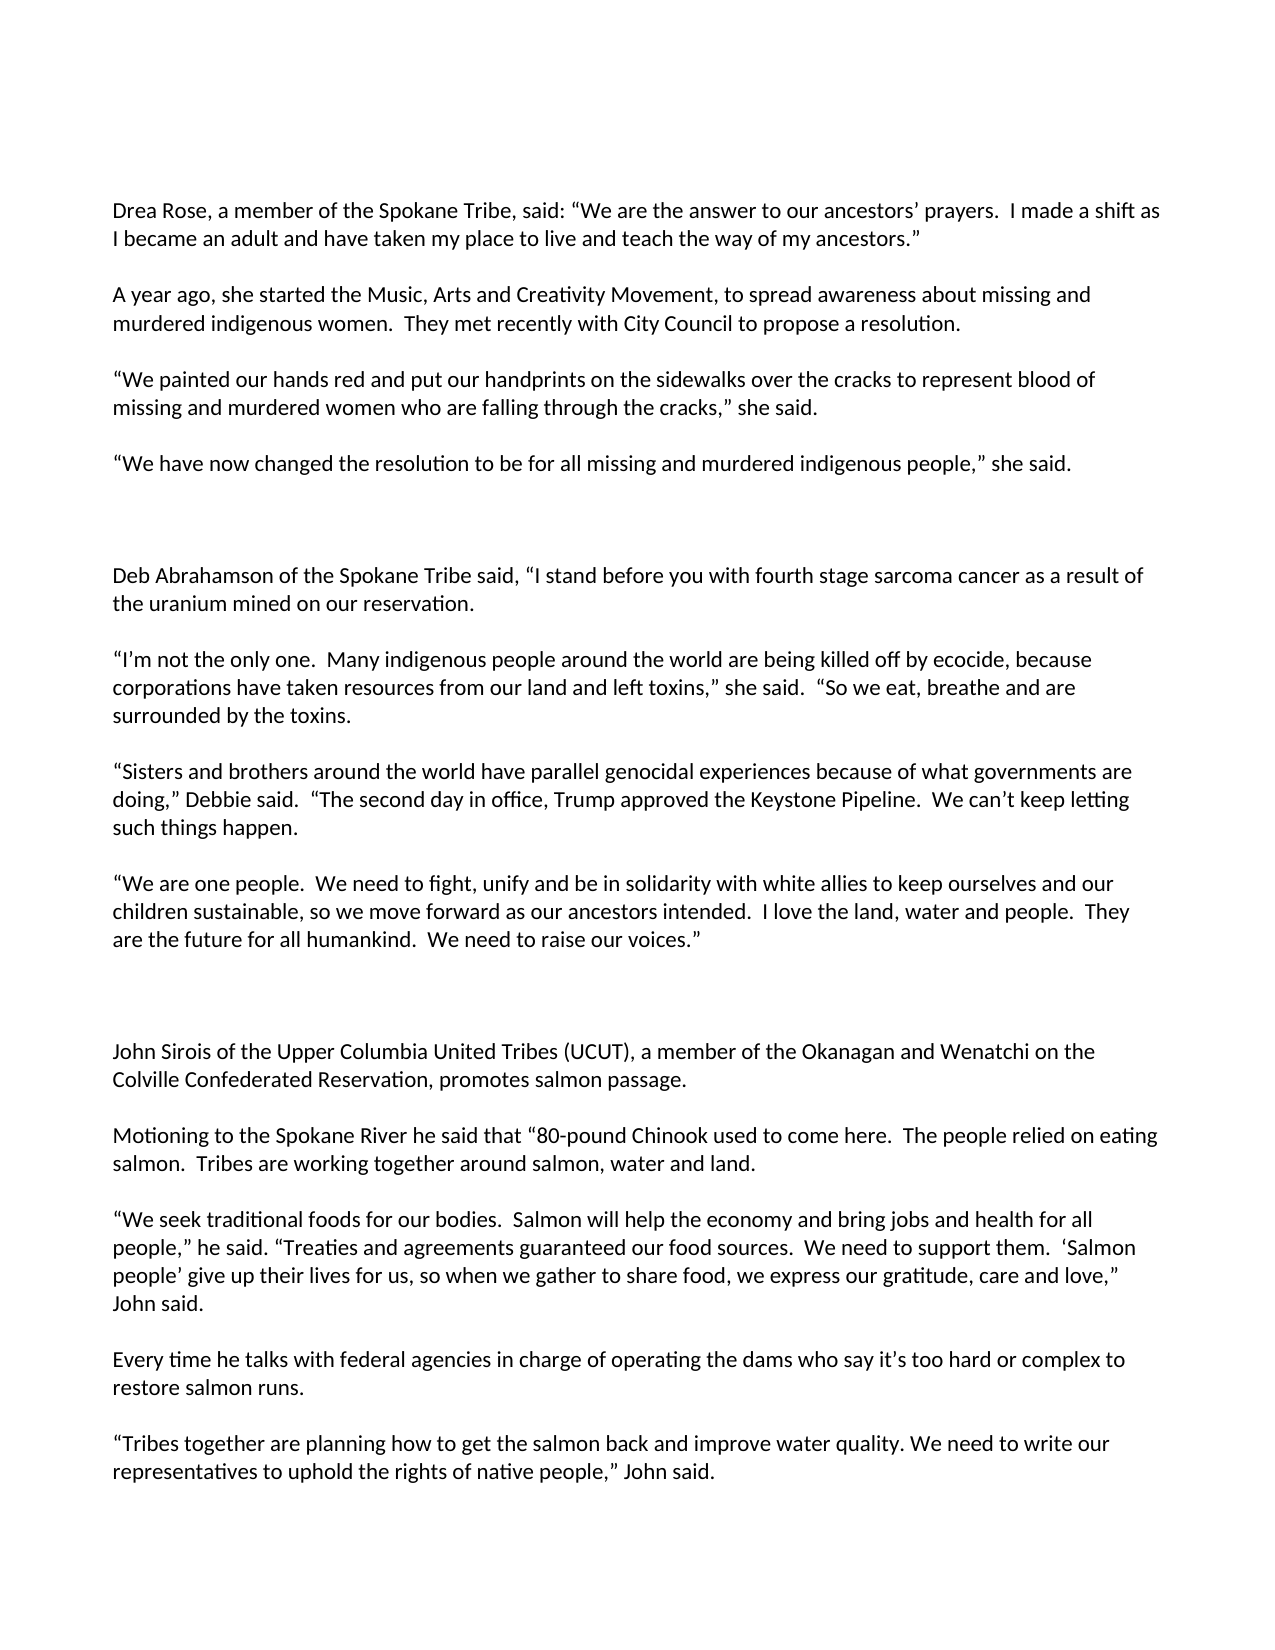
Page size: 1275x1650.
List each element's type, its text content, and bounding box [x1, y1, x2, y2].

text “Sisters and brothers around the world have parallel genocidal experiences because of what governments are doing,” Debbie said. “The second day in office, Trump approved the Keystone Pipeline. We can’t keep letting such things happen. [112, 757, 1162, 841]
text “Tribes together are planning how to get the salmon back and improve water quality. We need to write our representatives to uphold the rights of native people,” John said. [112, 1429, 1162, 1486]
text A year ago, she started the Music, Arts and Creativity Movement, to spread awareness about missing and murdered indigenous women. They met recently with City Council to propose a resolution. [112, 281, 1162, 337]
text Every time he talks with federal agencies in charge of operating the dams who say it’s too hard or complex to restore salmon runs. [112, 1345, 1162, 1401]
text Drea Rose, a member of the Spokane Tribe, said: “We are the answer to our ancestors’ prayers. I made a shift as I became an adult and have taken my place to live and teach the way of my ancestors.” [112, 197, 1162, 253]
text Deb Abrahamson of the Spokane Tribe said, “I stand before you with fourth stage sarcoma cancer as a result of the uranium mined on our reservation. [112, 561, 1162, 617]
text Motioning to the Spokane River he said that “80-pound Chinook used to come here. The people relied on eating salmon. Tribes are working together around salmon, water and land. [112, 1121, 1162, 1177]
text “We have now changed the resolution to be for all missing and murdered indigenous people,” she said. [112, 449, 1162, 477]
text John Sirois of the Upper Columbia United Tribes (UCUT), a member of the Okanagan and Wenatchi on the Colville Confederated Reservation, promotes salmon passage. [112, 1037, 1162, 1093]
text “We are one people. We need to fight, unify and be in solidarity with white allies to keep ourselves and our children sustainable, so we move forward as our ancestors intended. I love the land, water and people. They are the future for all humankind. We need to raise our voices.” [112, 869, 1162, 953]
text “We painted our hands red and put our handprints on the sidewalks over the cracks to represent blood of missing and murdered women who are falling through the cracks,” she said. [112, 365, 1162, 421]
text “We seek traditional foods for our bodies. Salmon will help the economy and bring jobs and health for all people,” he said. “Treaties and agreements guaranteed our food sources. We need to support them. ‘Salmon people’ give up their lives for us, so when we gather to share food, we express our gratitude, care and love,” John said. [112, 1205, 1162, 1317]
text “I’m not the only one. Many indigenous people around the world are being killed off by ecocide, because corporations have taken resources from our land and left toxins,” she said. “So we eat, breathe and are surrounded by the toxins. [112, 645, 1162, 729]
